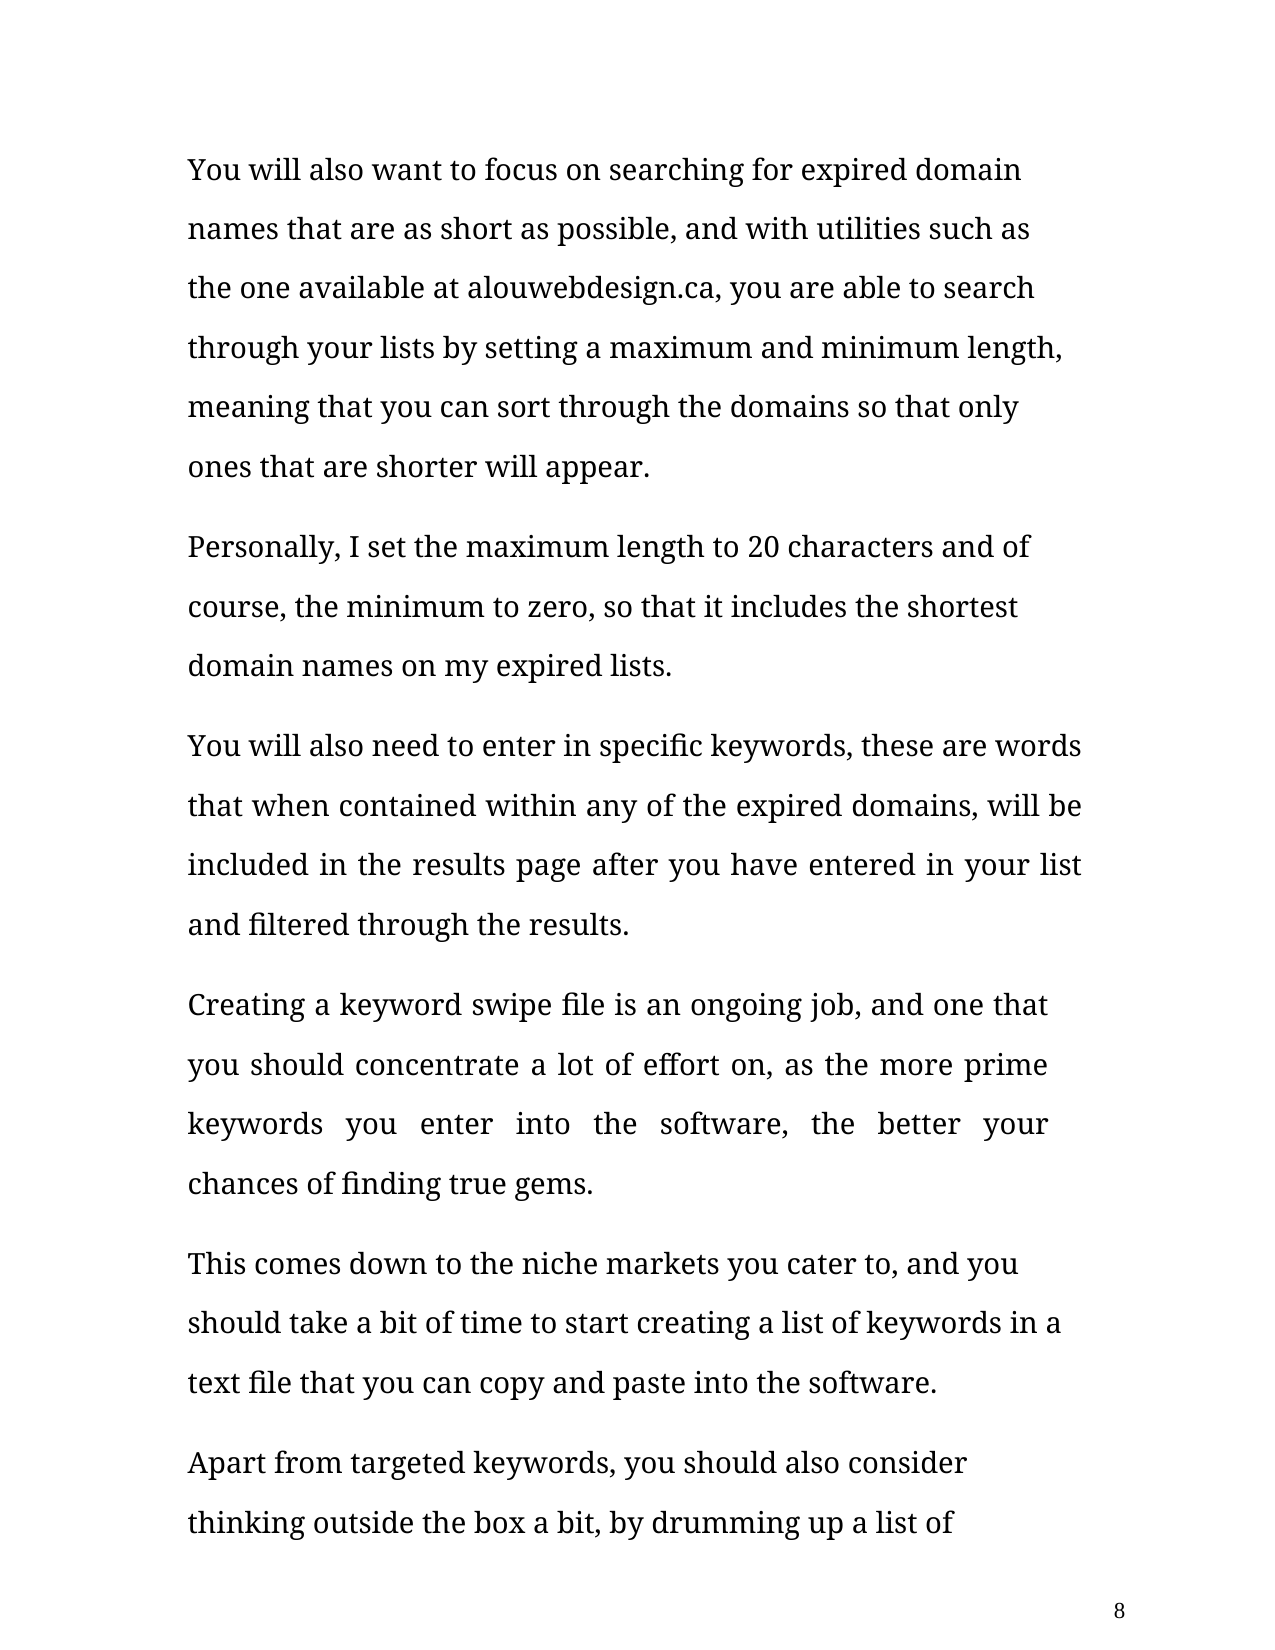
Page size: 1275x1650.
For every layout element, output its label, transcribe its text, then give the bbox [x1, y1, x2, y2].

text Creating a keyword swipe file is an ongoing job, and one that you should concentrate a lot of effort on, as the more prime keywords you enter into the software, the better your chances of finding true gems. [187, 984, 1050, 1203]
text Personally, I set the maximum length to 20 characters and of course, the minimum to zero, so that it includes the shortest domain names on my expired lists. [187, 526, 1050, 685]
text This comes down to the niche markets you cater to, and you should take a bit of time to start creating a list of keywords in a text file that you can copy and paste into the software. [187, 1243, 1081, 1402]
text You will also want to focus on searching for expired domain names that are as short as possible, and with utilities such as the one available at alouwebdesign.ca, you are able to search through your lists by setting a maximum and minimum length, meaning that you can sort through the domains so that only ones that are shorter will appear. [187, 149, 1081, 486]
text You will also need to enter in specific keywords, these are words that when contained within any of the expired domains, will be included in the results page after you have entered in your list and filtered through the results. [187, 726, 1083, 944]
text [187, 1442, 1054, 1542]
